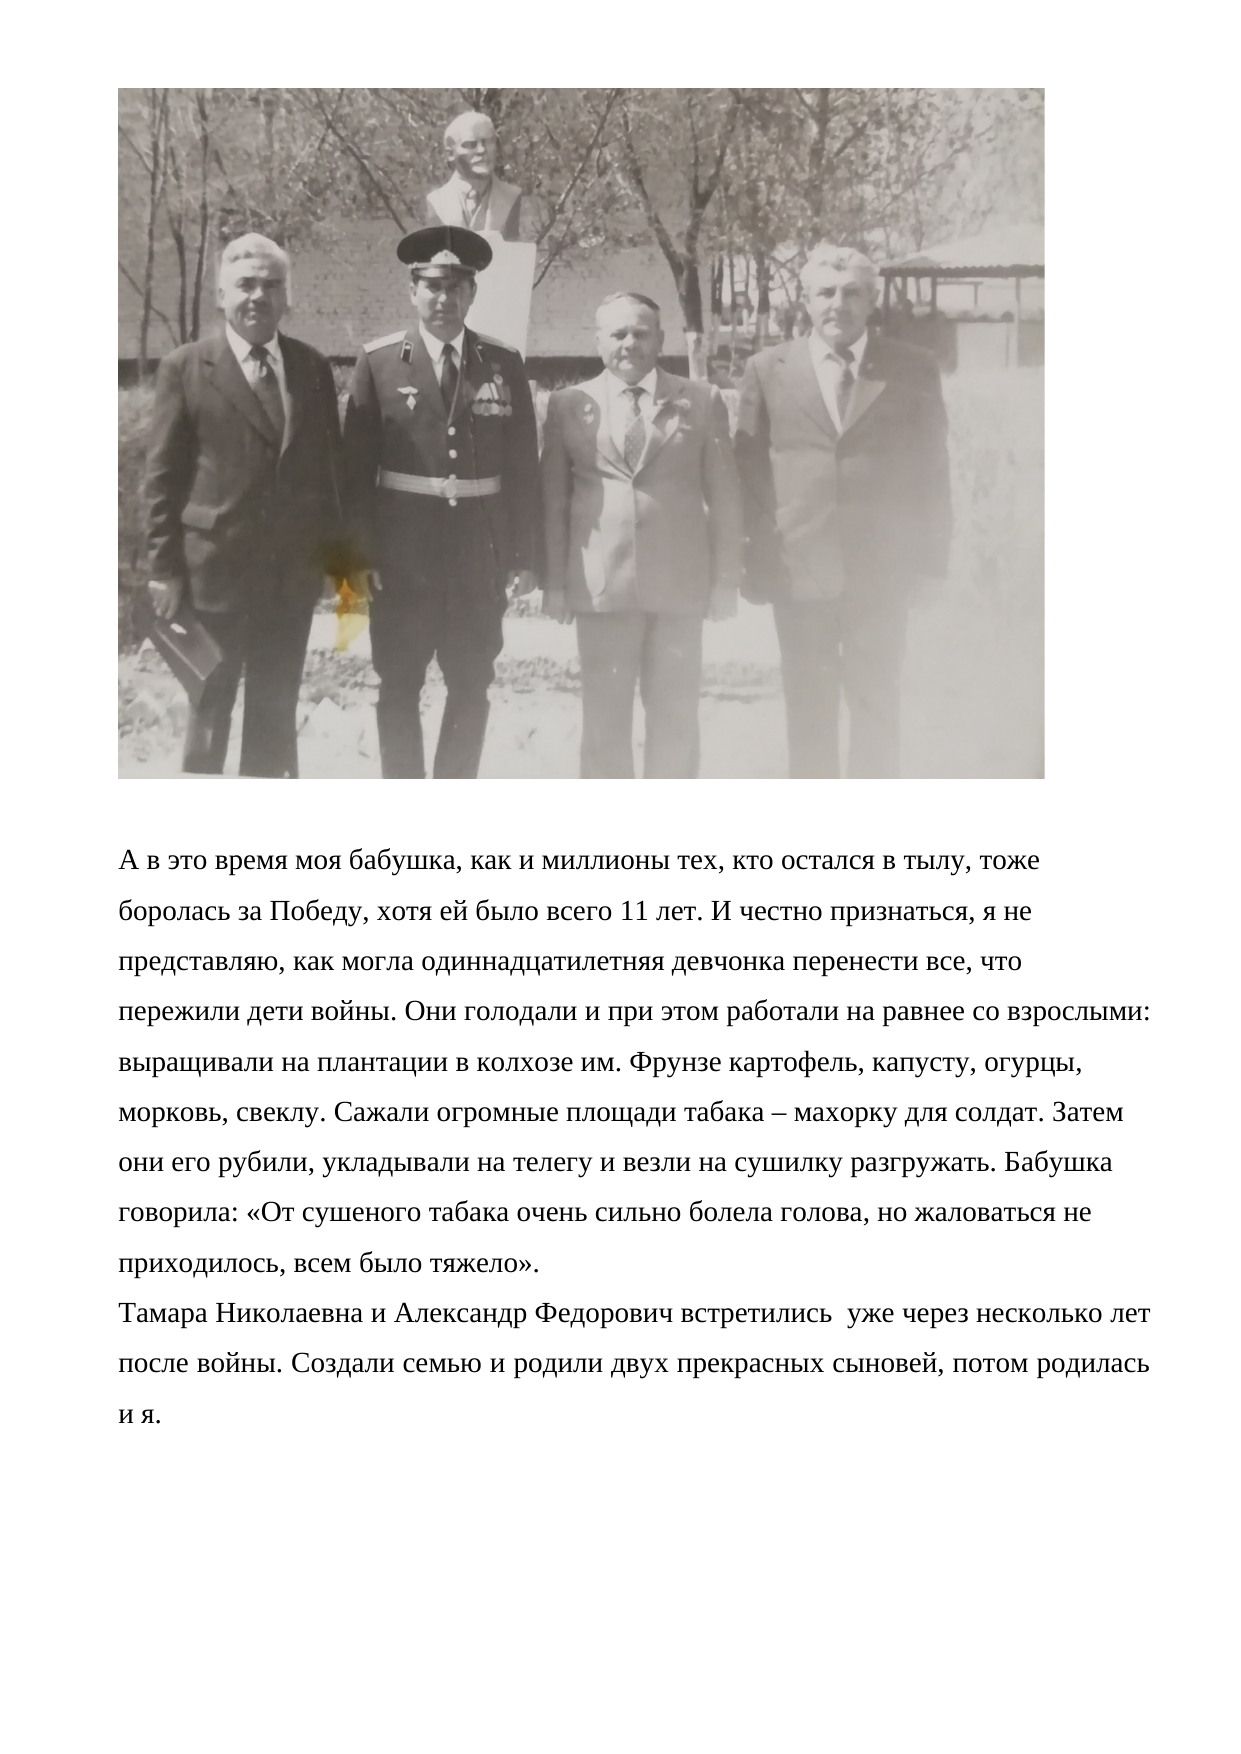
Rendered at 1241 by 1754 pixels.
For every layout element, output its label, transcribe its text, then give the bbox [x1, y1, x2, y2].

picture [118, 88, 1045, 779]
text Тамара Николаевна и Александр Федорович встретились уже через несколько лет после войны. Создали семью и родили двух прекрасных сыновей, потом родилась и я. [118, 1295, 1152, 1429]
text А в это время моя бабушка, как и миллионы тех, кто остался в тылу, тоже боролась за Победу, хотя ей было всего 11 лет. И честно признаться, я не представляю, как могла одиннадцатилетняя девчонка перенести все, что пережили дети войны. Они голодали и при этом работали на равнее со взрослыми: выращивали на плантации в колхозе им. Фрунзе картофель, капусту, огурцы, морковь, свеклу. Сажали огромные площади табака – махорку для солдат. Затем они его рубили, укладывали на телегу и везли на сушилку разгружать. Бабушка говорила: «От сушеного табака очень сильно болела голова, но жаловаться не приходилось, всем было тяжело». [118, 842, 1152, 1278]
